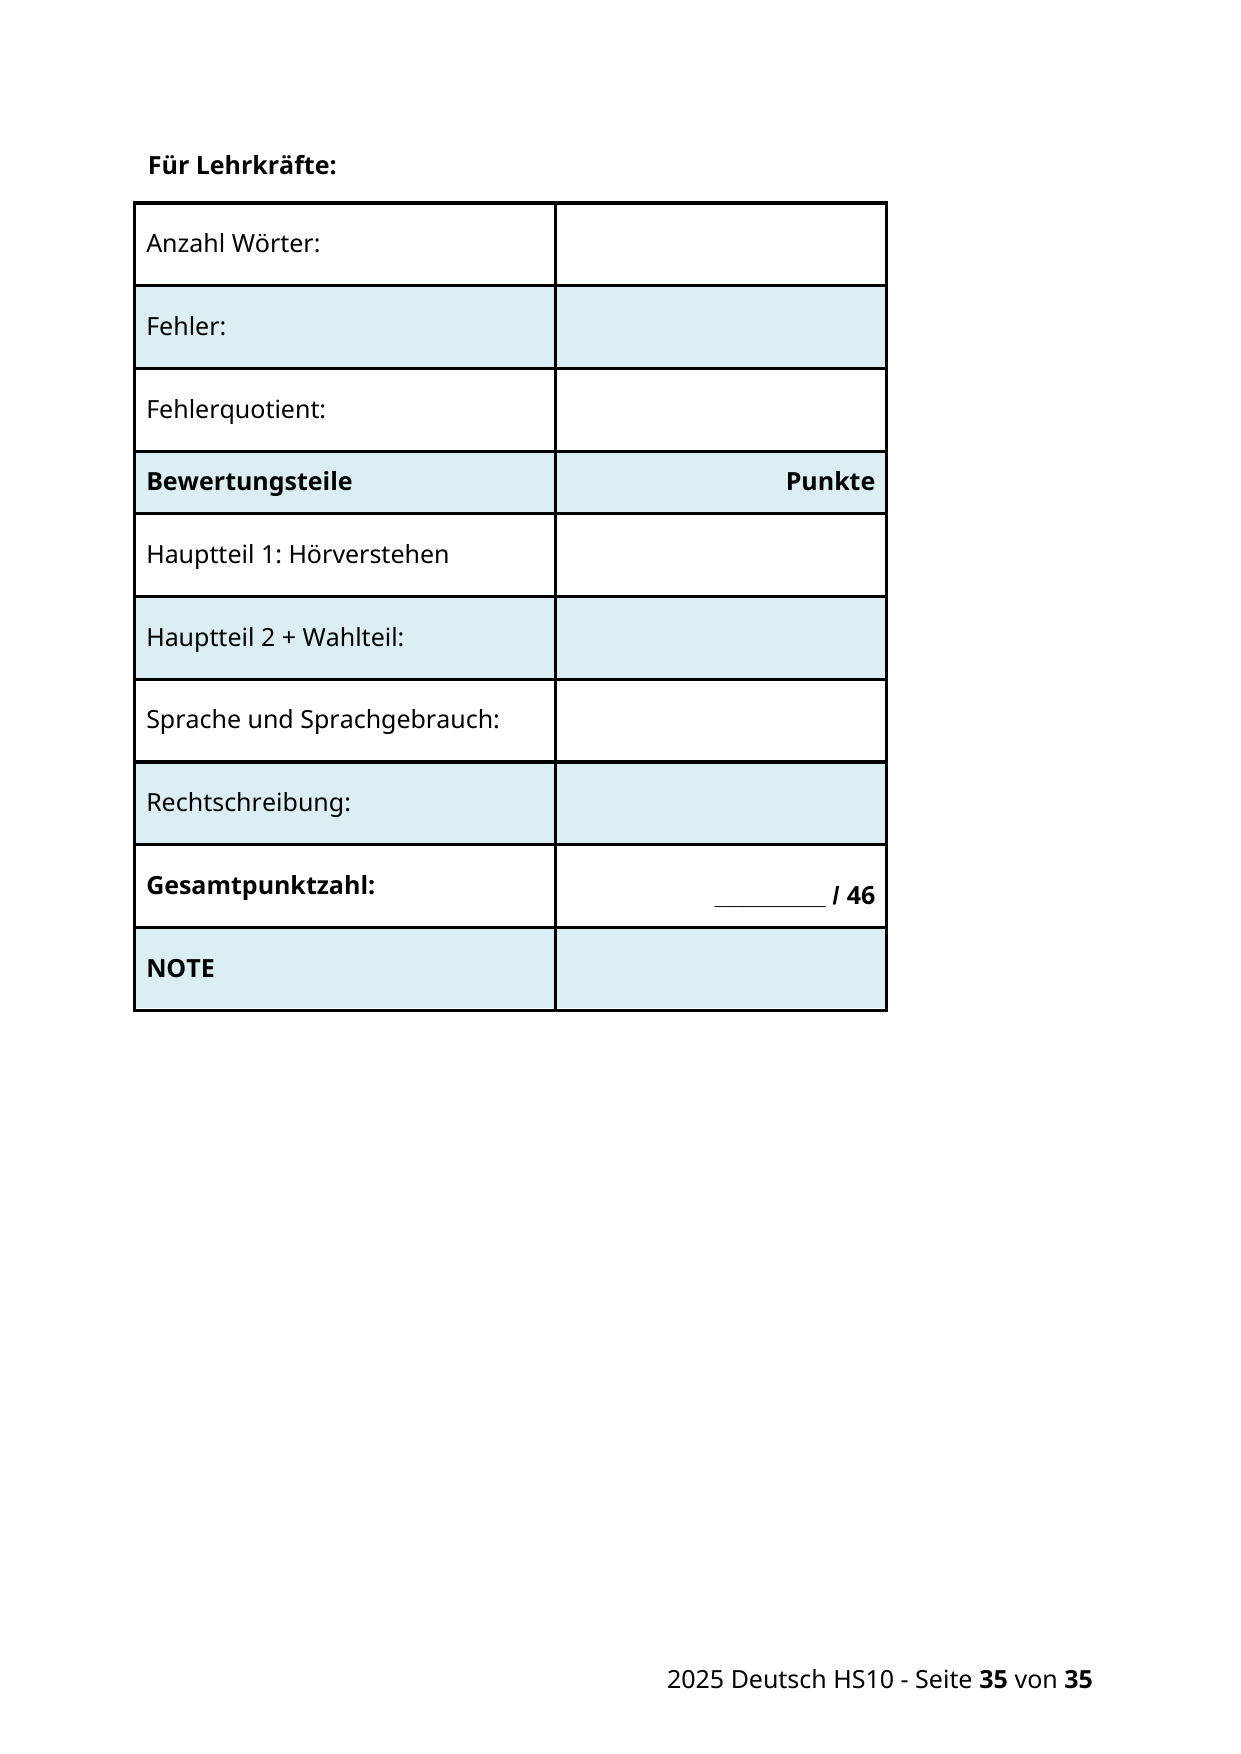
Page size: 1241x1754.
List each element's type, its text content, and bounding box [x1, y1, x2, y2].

table_cell [557, 764, 885, 843]
table_cell Rechtschreibung: [136, 764, 554, 843]
table_cell Punkte [557, 453, 885, 512]
table_cell Hauptteil 2 + Wahlteil: [136, 598, 554, 678]
table_cell Sprache und Sprachgebrauch: [136, 681, 554, 760]
table_cell [557, 929, 885, 1008]
table_cell Gesamtpunktzahl: [136, 846, 554, 926]
text Für Lehrkräfte: [148, 148, 1093, 182]
table_cell NOTE [136, 929, 554, 1008]
table_cell [557, 287, 885, 367]
table_cell [557, 681, 885, 760]
table_header Anzahl Wörter: [136, 205, 554, 284]
table_header [557, 205, 885, 284]
table_cell [557, 370, 885, 449]
table_cell ________ / 46 [557, 846, 885, 926]
table_cell [557, 515, 885, 595]
table_cell Hauptteil 1: Hörverstehen [136, 515, 554, 595]
table_cell Fehler: [136, 287, 554, 367]
table_cell [557, 598, 885, 678]
table_cell Bewertungsteile [136, 453, 554, 512]
table_cell Fehlerquotient: [136, 370, 554, 449]
